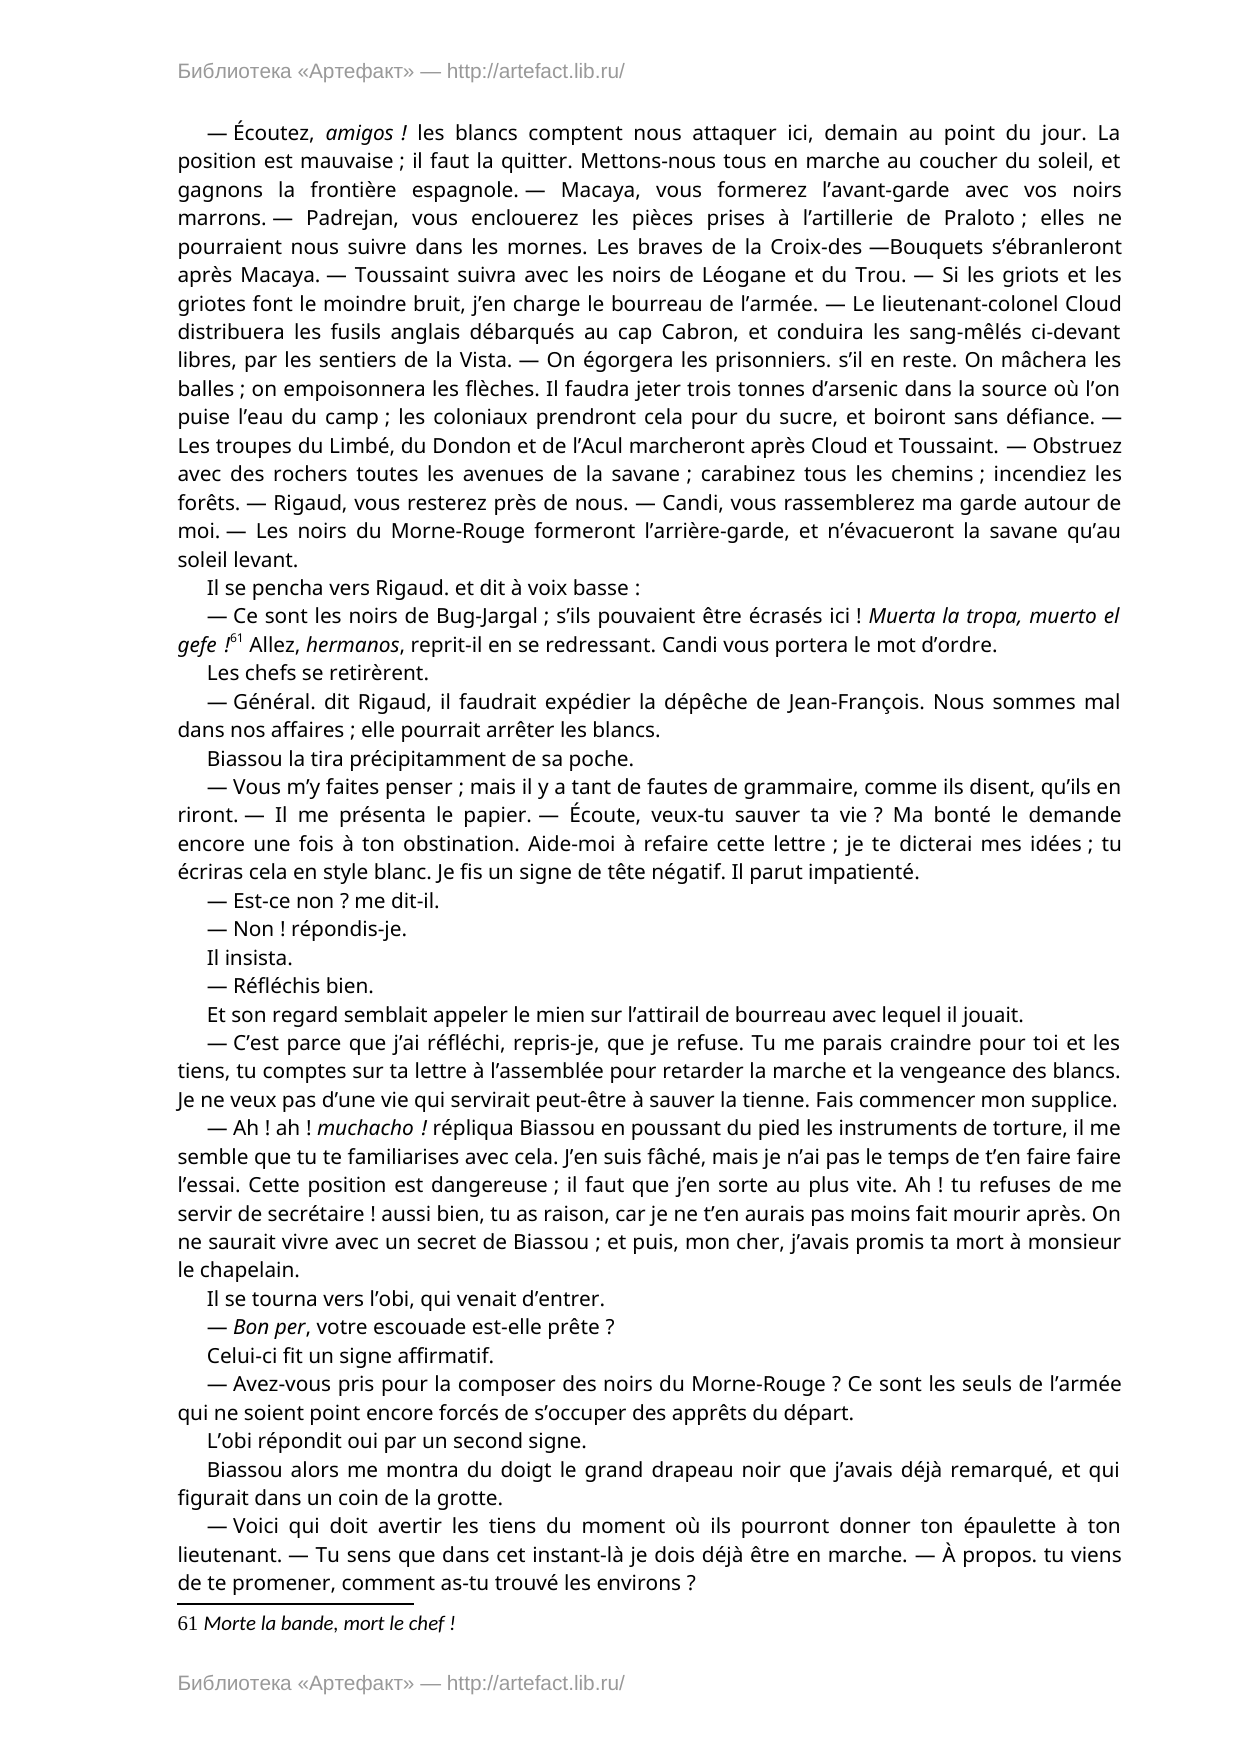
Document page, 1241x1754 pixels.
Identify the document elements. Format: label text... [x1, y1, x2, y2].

text — Général. dit Rigaud, il faudrait expédier la dépêche de Jean-François. Nous sommes mal dans nos affaires ; elle pourrait arrêter les blancs. [177, 687, 1122, 744]
text Et son regard semblait appeler le mien sur l’attirail de bourreau avec lequel il jouait. [177, 1000, 1122, 1028]
text — Est-ce non ? me dit-il. [177, 886, 1122, 914]
text Biassou alors me montra du doigt le grand drapeau noir que j’avais déjà remarqué, et qui figurait dans un coin de la grotte. [177, 1455, 1122, 1512]
text — Vous m’y faites penser ; mais il y a tant de fautes de grammaire, comme ils disent, qu’ils en riront. — Il me présenta le papier. — Écoute, veux-tu sauver ta vie ? Ma bonté le demande encore une fois à ton obstination. Aide-moi à refaire cette lettre ; je te dicterai mes idées ; tu écriras cela en style blanc. Je fis un signe de tête négatif. Il parut impatienté. [177, 772, 1122, 886]
text Celui-ci fit un signe affirmatif. [177, 1341, 1122, 1369]
text Il se pencha vers Rigaud. et dit à voix basse : [177, 573, 1122, 602]
text — Avez-vous pris pour la composer des noirs du Morne-Rouge ? Ce sont les seuls de l’armée qui ne soient point encore forcés de s’occuper des apprêts du départ. [177, 1369, 1122, 1426]
text Il insista. [177, 943, 1122, 971]
text Les chefs se retirèrent. [177, 658, 1122, 687]
text — Ce sont les noirs de Bug-Jargal ; s’ils pouvaient être écrasés ici ! Muerta la tropa, muerto el gefe ! Allez, hermanos, reprit-il en se redressant. Candi vous portera le mot d’ordre. [177, 602, 1122, 658]
text — Ah ! ah ! muchacho ! répliqua Biassou en poussant du pied les instruments de torture, il me semble que tu te familiarises avec cela. J’en suis fâché, mais je n’ai pas le temps de t’en faire faire l’essai. Cette position est dangereuse ; il faut que j’en sorte au plus vite. Ah ! tu refuses de me servir de secrétaire ! aussi bien, tu as raison, car je ne t’en aurais pas moins fait mourir après. On ne saurait vivre avec un secret de Biassou ; et puis, mon cher, j’avais promis ta mort à monsieur le chapelain. [177, 1113, 1122, 1284]
text — Bon per, votre escouade est-elle prête ? [177, 1312, 1122, 1341]
text Il se tourna vers l’obi, qui venait d’entrer. [177, 1284, 1122, 1312]
text — Réfléchis bien. [177, 971, 1122, 1000]
text Biassou la tira précipitamment de sa poche. [177, 744, 1122, 772]
text — C’est parce que j’ai réfléchi, repris-je, que je refuse. Tu me parais craindre pour toi et les tiens, tu comptes sur ta lettre à l’assemblée pour retarder la marche et la vengeance des blancs. Je ne veux pas d’une vie qui servirait peut-être à sauver la tienne. Fais commencer mon supplice. [177, 1028, 1122, 1113]
text L’obi répondit oui par un second signe. [177, 1426, 1122, 1455]
text — Voici qui doit avertir les tiens du moment où ils pourront donner ton épaulette à ton lieutenant. — Tu sens que dans cet instant-là je dois déjà être en marche. — À propos. tu viens de te promener, comment as-tu trouvé les environs ? [177, 1512, 1122, 1597]
text — Non ! répondis-je. [177, 914, 1122, 943]
text — Écoutez, amigos ! les blancs comptent nous attaquer ici, demain au point du jour. La position est mauvaise ; il faut la quitter. Mettons-nous tous en marche au coucher du soleil, et gagnons la frontière espagnole. — Macaya, vous formerez l’avant-garde avec vos noirs marrons. — Padrejan, vous enclouerez les pièces prises à l’artillerie de Praloto ; elles ne pourraient nous suivre dans les mornes. Les braves de la Croix-des —Bouquets s’ébranleront après Macaya. — Toussaint suivra avec les noirs de Léogane et du Trou. — Si les griots et les griotes font le moindre bruit, j’en charge le bourreau de l’armée. — Le lieutenant-colonel Cloud distribuera les fusils anglais débarqués au cap Cabron, et conduira les sang-mêlés ci-devant libres, par les sentiers de la Vista. — On égorgera les prisonniers. s’il en reste. On mâchera les balles ; on empoisonnera les flèches. Il faudra jeter trois tonnes d’arsenic dans la source où l’on puise l’eau du camp ; les coloniaux prendront cela pour du sucre, et boiront sans défiance. — Les troupes du Limbé, du Dondon et de l’Acul marcheront après Cloud et Toussaint. — Obstruez avec des rochers toutes les avenues de la savane ; carabinez tous les chemins ; incendiez les forêts. — Rigaud, vous resterez près de nous. — Candi, vous rassemblerez ma garde autour de moi. — Les noirs du Morne-Rouge formeront l’arrière-garde, et n’évacueront la savane qu’au soleil levant. [177, 118, 1122, 573]
